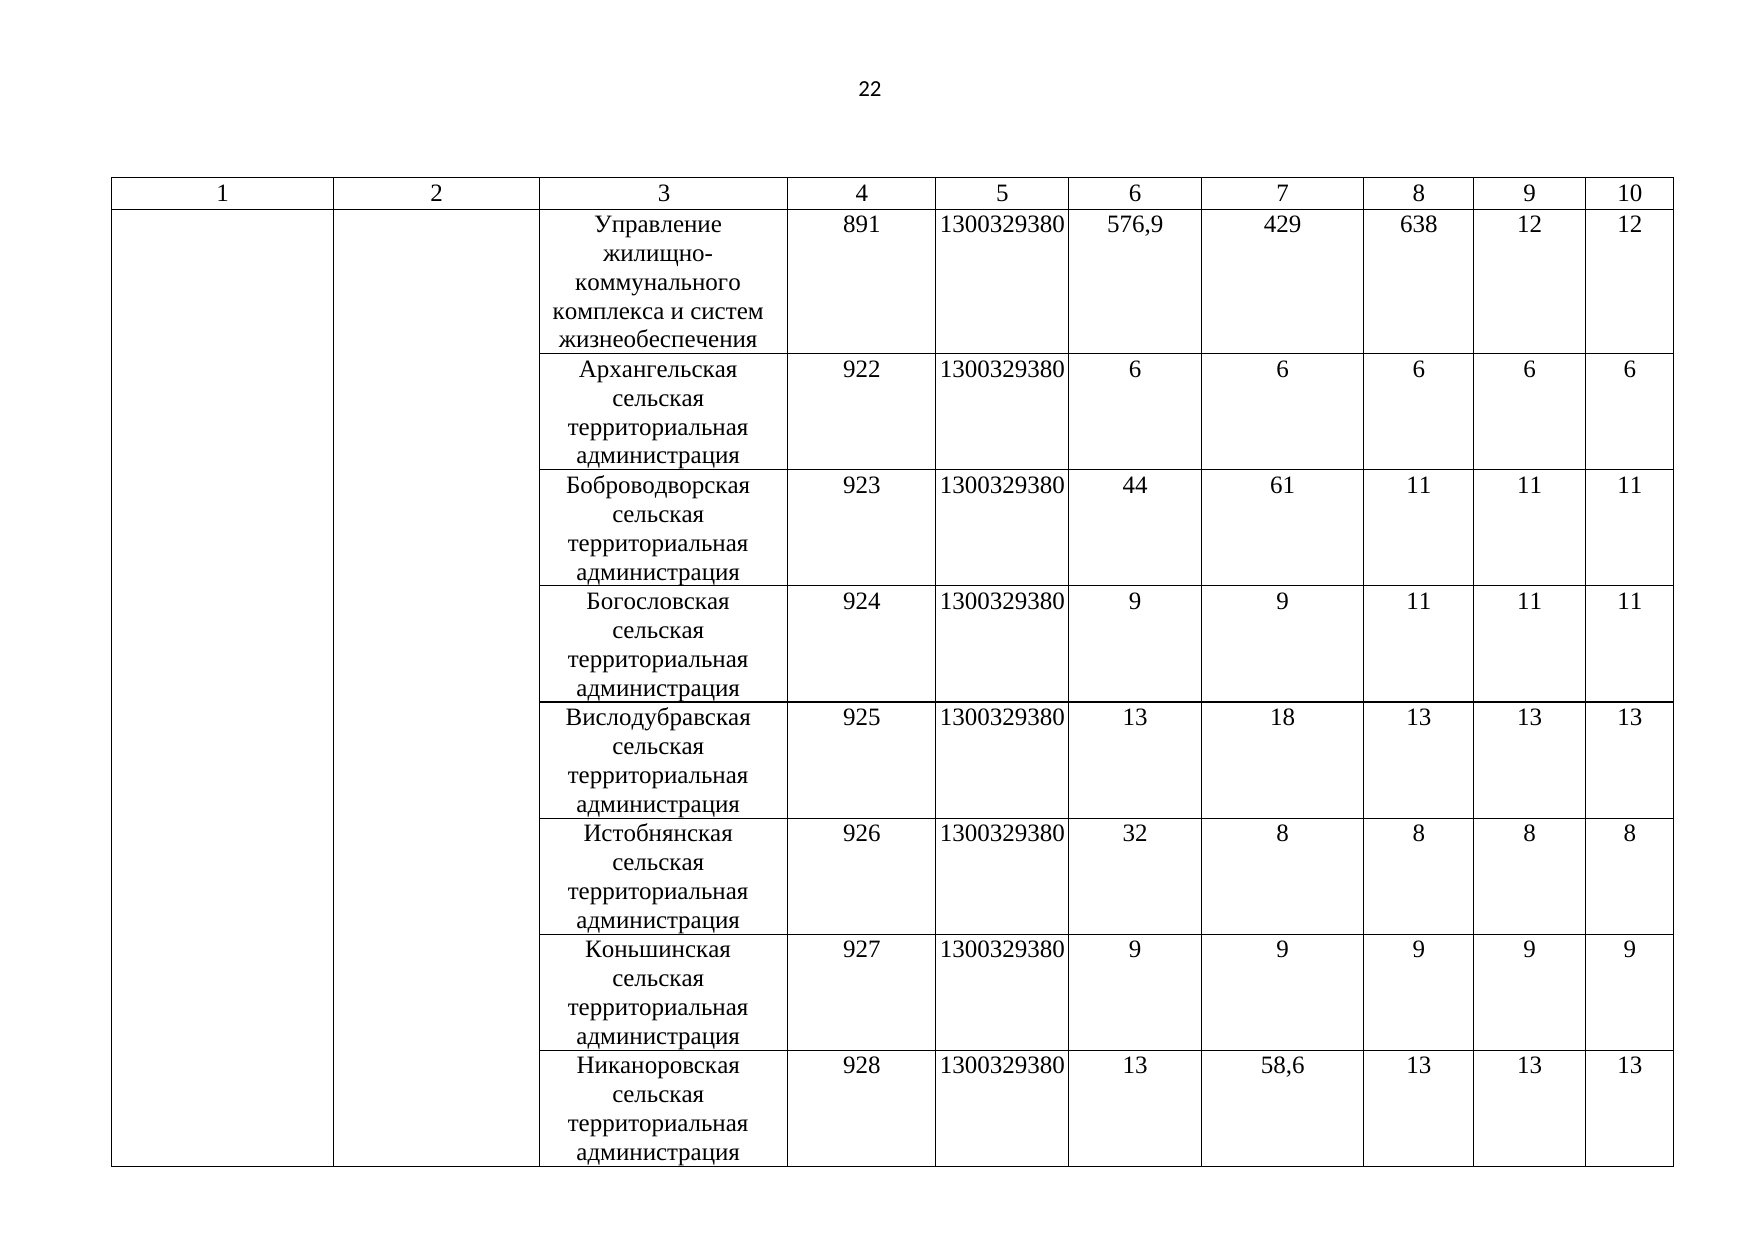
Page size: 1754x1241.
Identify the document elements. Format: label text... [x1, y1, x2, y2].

table_cell 8 [1474, 819, 1585, 933]
table_cell 1300329380 [936, 1051, 1068, 1166]
table_cell Никаноровская сельская территориальная администрация [540, 1051, 787, 1166]
table_cell 429 [1202, 210, 1363, 353]
table_cell 13 [1069, 1051, 1201, 1166]
table_cell 927 [788, 935, 935, 1049]
table_cell 11 [1364, 470, 1473, 585]
table_cell Управление жилищно-коммунального комплекса и систем жизнеобеспечения [540, 210, 787, 353]
table_cell 6 [1586, 354, 1673, 469]
table_cell 13 [1069, 703, 1201, 817]
table_cell 9 [1474, 935, 1585, 1049]
table_cell 13 [1586, 1051, 1673, 1166]
table_cell 13 [1586, 703, 1673, 817]
table_header 2 [334, 178, 539, 208]
table_header 6 [1069, 178, 1201, 208]
table_cell 6 [1069, 354, 1201, 469]
table_cell Коньшинская сельская территориальная администрация [540, 935, 787, 1049]
table_cell 44 [1069, 470, 1201, 585]
table_cell 1300329380 [936, 586, 1068, 701]
table_cell 9 [1364, 935, 1473, 1049]
table_cell 32 [1069, 819, 1201, 933]
table_cell Богословская сельская территориальная администрация [540, 586, 787, 701]
table_cell 638 [1364, 210, 1473, 353]
table_cell 13 [1364, 1051, 1473, 1166]
table_cell 13 [1474, 1051, 1585, 1166]
table_cell 8 [1202, 819, 1363, 933]
table_header 3 [540, 178, 787, 208]
table_cell 13 [1474, 703, 1585, 817]
table_cell 13 [1364, 703, 1473, 817]
table_cell Боброводворская сельская территориальная администрация [540, 470, 787, 585]
table_cell 11 [1364, 586, 1473, 701]
table_cell 1300329380 [936, 703, 1068, 817]
table_header 7 [1202, 178, 1363, 208]
table_cell 1300329380 [936, 819, 1068, 933]
table_header 4 [788, 178, 935, 208]
table_cell 9 [1069, 586, 1201, 701]
table_cell 1300329380 [936, 210, 1068, 353]
table_cell 6 [1202, 354, 1363, 469]
table_header 10 [1586, 178, 1673, 208]
table_header 1 [112, 178, 333, 208]
table_cell 8 [1364, 819, 1473, 933]
table_cell Вислодубравская сельская территориальная администрация [540, 703, 787, 817]
table_cell 6 [1474, 354, 1585, 469]
table_cell 9 [1202, 586, 1363, 701]
table_cell 58,6 [1202, 1051, 1363, 1166]
table_header 8 [1364, 178, 1473, 208]
table_cell 9 [1202, 935, 1363, 1049]
table_cell 11 [1474, 586, 1585, 701]
table_cell 11 [1586, 470, 1673, 585]
table_header 9 [1474, 178, 1585, 208]
table_cell 11 [1474, 470, 1585, 585]
table_cell 923 [788, 470, 935, 585]
table_cell 18 [1202, 703, 1363, 817]
table_cell Архангельская сельская территориальная администрация [540, 354, 787, 469]
table_cell 924 [788, 586, 935, 701]
table_cell 12 [1474, 210, 1585, 353]
table_cell 9 [1069, 935, 1201, 1049]
table_cell 6 [1364, 354, 1473, 469]
table_cell 926 [788, 819, 935, 933]
table_header 5 [936, 178, 1068, 208]
table_cell 922 [788, 354, 935, 469]
table_cell 61 [1202, 470, 1363, 585]
table_cell 9 [1586, 935, 1673, 1049]
table_cell 576,9 [1069, 210, 1201, 353]
table_cell 11 [1586, 586, 1673, 701]
table_cell 928 [788, 1051, 935, 1166]
table_cell 1300329380 [936, 470, 1068, 585]
table_cell 12 [1586, 210, 1673, 353]
table_cell 1300329380 [936, 935, 1068, 1049]
table_cell 925 [788, 703, 935, 817]
table_cell 891 [788, 210, 935, 353]
table_cell 1300329380 [936, 354, 1068, 469]
table_cell 8 [1586, 819, 1673, 933]
table_cell Истобнянская сельская территориальная администрация [540, 819, 787, 933]
